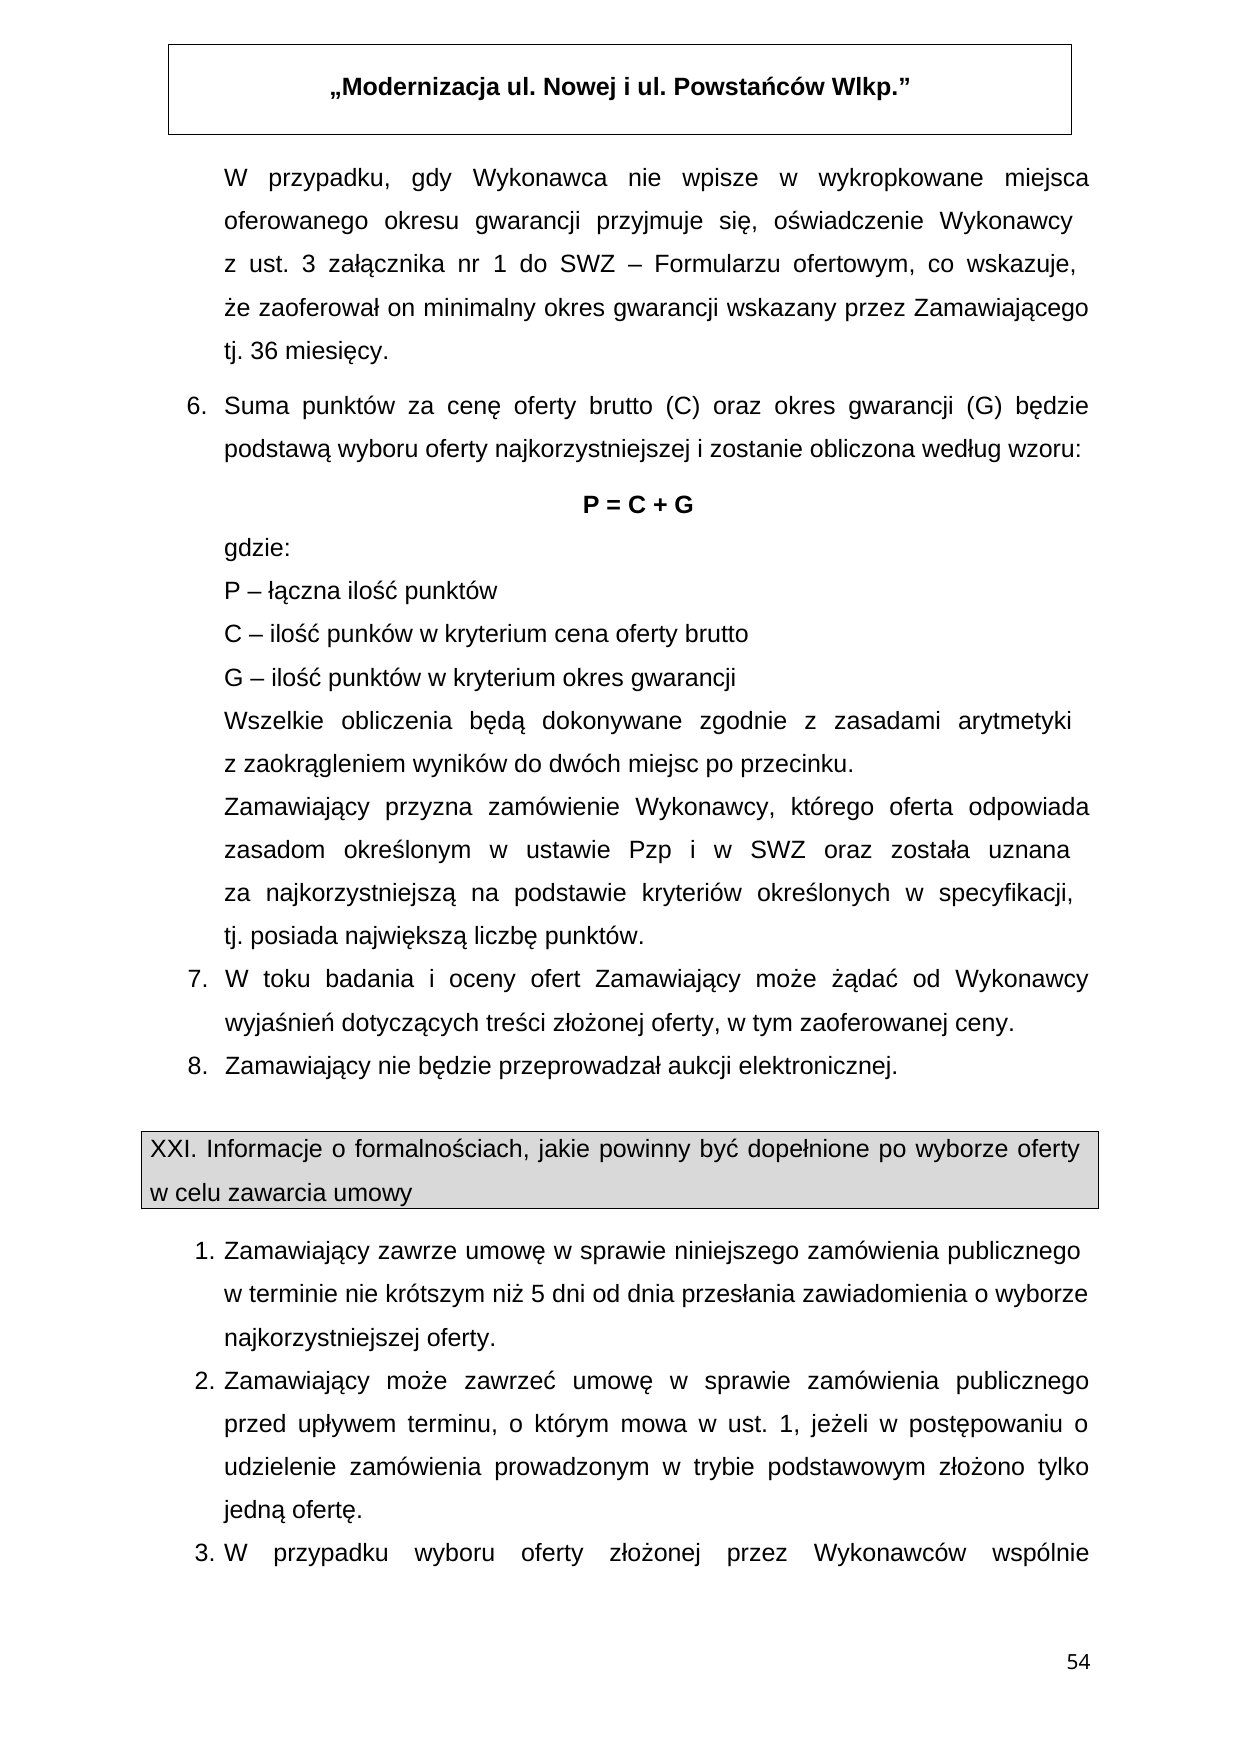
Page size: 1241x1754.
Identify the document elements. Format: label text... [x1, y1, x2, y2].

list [194, 1538, 1090, 1567]
text Zamawiający przyzna zamówienie Wykonawcy, którego oferta odpowiada zasadom określonym w ustawie Pzp i w SWZ oraz została uznana za najkorzystniejszą na podstawie kryteriów określonych w specyfikacji, tj. posiada największą liczbę punktów. [224, 792, 1090, 950]
list W przypadku, gdy Wykonawca nie wpisze w wykropkowane miejsca oferowanego okresu gwarancji przyjmuje się, oświadczenie Wykonawcy z ust. 3 załącznika nr 1 do SWZ – Formularzu ofertowym, co wskazuje, że zaoferował on minimalny okres gwarancji wskazany przez Zamawiającego tj. 36 miesięcy. [224, 163, 1090, 364]
text Wszelkie obliczenia będą dokonywane zgodnie z zasadami arytmetyki z zaokrągleniem wyników do dwóch miejsc po przecinku. [224, 706, 1090, 777]
text gdzie: [224, 533, 1090, 562]
text P = C + G [186, 490, 1090, 519]
list Zamawiający może zawrzeć umowę w sprawie zamówienia publicznego przed upływem terminu, o którym mowa w ust. 1, jeżeli w postępowaniu o udzielenie zamówienia prowadzonym w trybie podstawowym złożono tylko jedną ofertę. [194, 1366, 1090, 1524]
text C – ilość punków w kryterium cena oferty brutto [224, 619, 1090, 648]
list Zamawiający zawrze umowę w sprawie niniejszego zamówienia publicznego w terminie nie krótszym niż 5 dni od dnia przesłania zawiadomienia o wyborze najkorzystniejszej oferty. [194, 1236, 1090, 1351]
subtitle XXI. Informacje o formalnościach, jakie powinny być dopełnione po wyborze oferty w celu zawarcia umowy [142, 1132, 1098, 1208]
list Suma punktów za cenę oferty brutto (C) oraz okres gwarancji (G) będzie podstawą wyboru oferty najkorzystniejszej i zostanie obliczona według wzoru: [186, 391, 1090, 463]
text G – ilość punktów w kryterium okres gwarancji [224, 662, 1090, 691]
list Zamawiający nie będzie przeprowadzał aukcji elektronicznej. [187, 1051, 1090, 1079]
text P – łączna ilość punktów [224, 576, 1090, 605]
list W toku badania i oceny ofert Zamawiający może żądać od Wykonawcy wyjaśnień dotyczących treści złożonej oferty, w tym zaoferowanej ceny. [187, 964, 1090, 1036]
